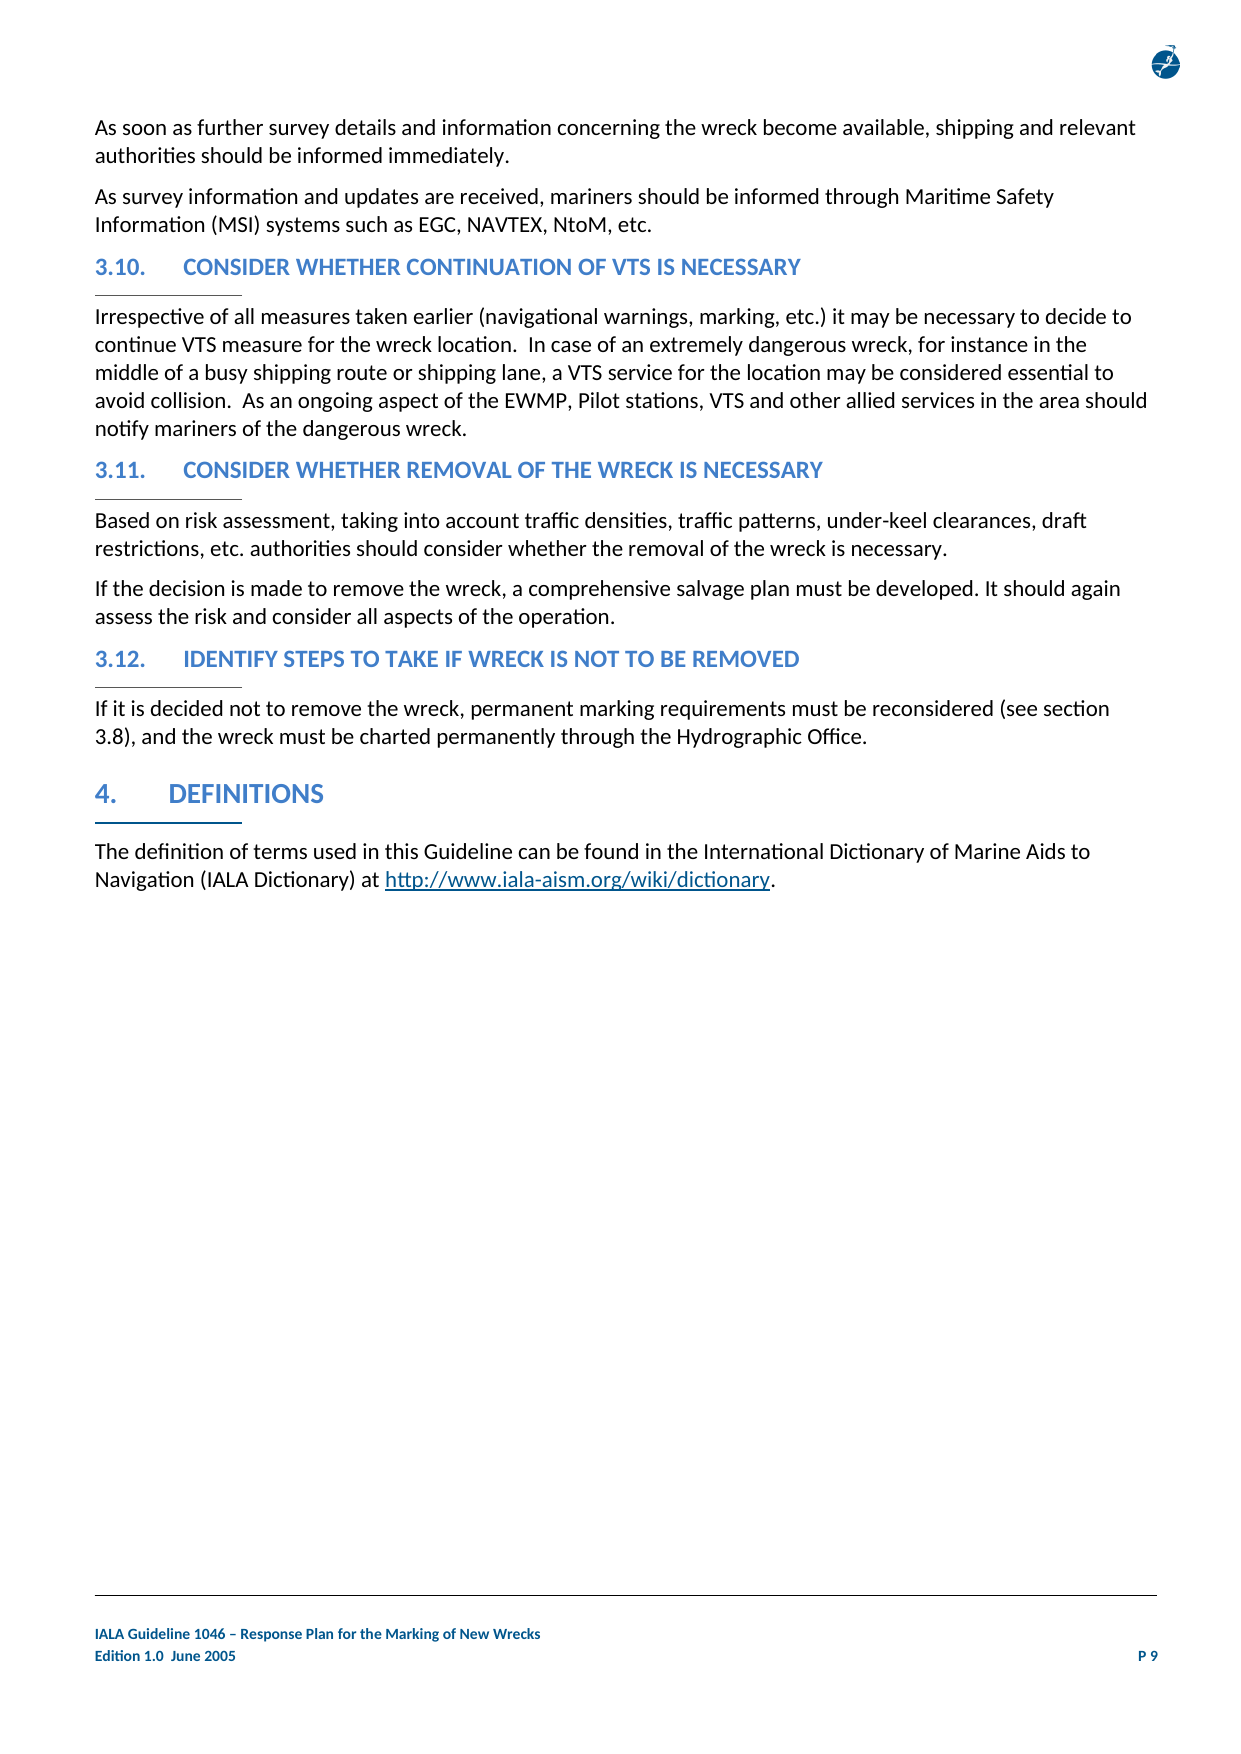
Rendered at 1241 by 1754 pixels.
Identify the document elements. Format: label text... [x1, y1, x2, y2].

subtitle Identify steps to take if wreck is not to be removed [94, 643, 1157, 673]
text The definition of terms used in this Guideline can be found in the International Dictionary of Marine Aids to Navigation (IALA Dictionary) at http://www.iala-aism.org/wiki/dictionary. [94, 837, 1157, 893]
subtitle DEFINITIONS [94, 775, 1157, 811]
text If the decision is made to remove the wreck, a comprehensive salvage plan must be developed. It should again assess the risk and consider all aspects of the operation. [94, 574, 1157, 631]
subtitle Consider whether continuation of VTS is necessary [94, 251, 1157, 281]
picture [1120, 0, 1239, 114]
subtitle Consider whether removal of the wreck is necessary [94, 454, 1157, 485]
text Based on risk assessment, taking into account traffic densities, traffic patterns, under-keel clearances, draft restrictions, etc. authorities should consider whether the removal of the wreck is necessary. [94, 506, 1157, 562]
text Irrespective of all measures taken earlier (navigational warnings, marking, etc.) it may be necessary to decide to continue VTS measure for the wreck location. In case of an extremely dangerous wreck, for instance in the middle of a busy shipping route or shipping lane, a VTS service for the location may be considered essential to avoid collision. As an ongoing aspect of the EWMP, Pilot stations, VTS and other allied services in the area should notify mariners of the dangerous wreck. [94, 302, 1157, 442]
text As soon as further survey details and information concerning the wreck become available, shipping and relevant authorities should be informed immediately. [94, 113, 1157, 169]
text As survey information and updates are received, mariners should be informed through Maritime Safety Information (MSI) systems such as EGC, NAVTEX, NtoM, etc. [94, 182, 1157, 238]
text If it is decided not to remove the wreck, permanent marking requirements must be reconsidered (see section 3.8), and the wreck must be charted permanently through the Hydrographic Office. [94, 694, 1157, 750]
